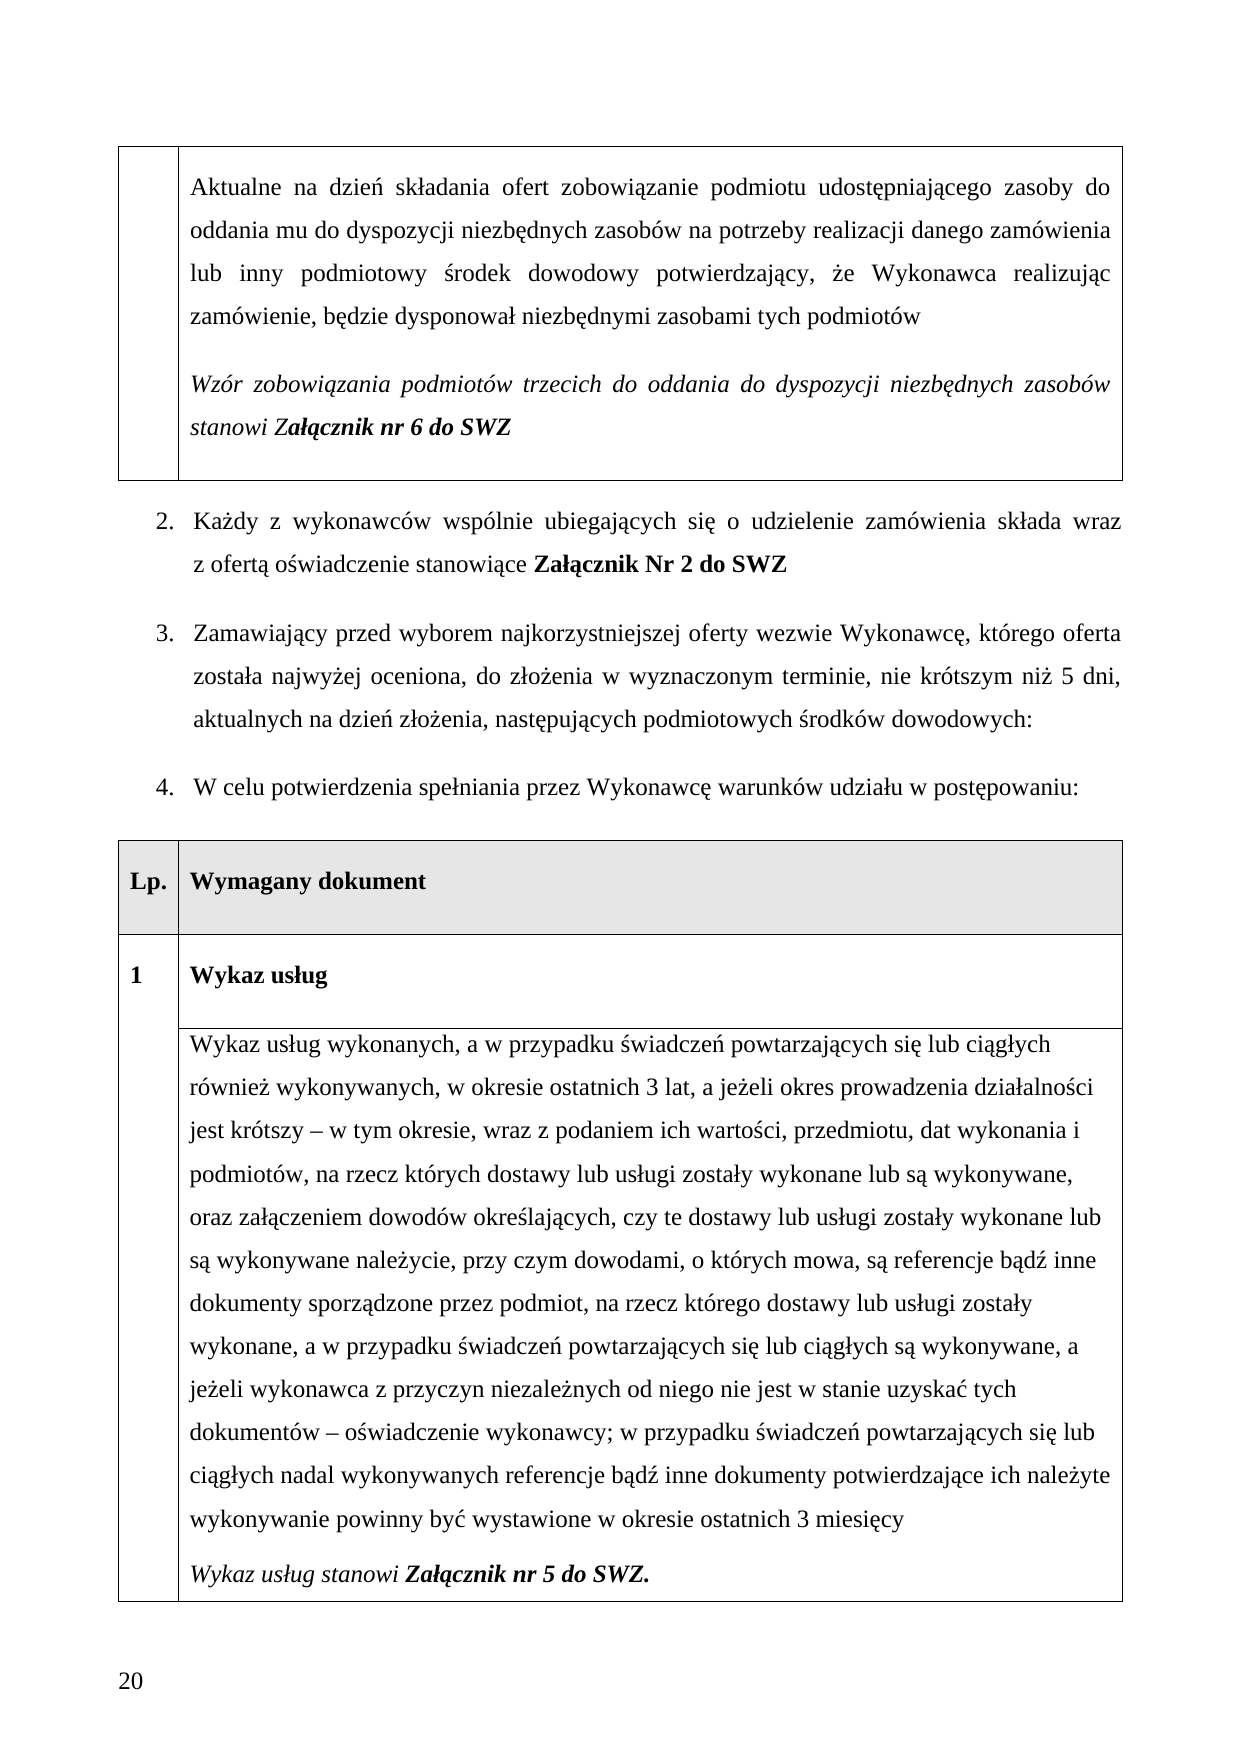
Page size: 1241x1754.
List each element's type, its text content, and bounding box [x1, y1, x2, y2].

table_cell Wykaz usług [179, 935, 1122, 1028]
table_cell Wykaz usług wykonanych, a w przypadku świadczeń powtarzających się lub ciągłych również wykonywanych, w okresie ostatnich 3 lat, a jeżeli okres prowadzenia działalności jest krótszy – w tym okresie, wraz z podaniem ich wartości, przedmiotu, dat wykonania i podmiotów, na rzecz których dostawy lub usługi zostały wykonane lub są wykonywane, oraz załączeniem dowodów określających, czy te dostawy lub usługi zostały wykonane lub są wykonywane należycie, przy czym dowodami, o których mowa, są referencje bądź inne dokumenty sporządzone przez podmiot, na rzecz którego dostawy lub usługi zostały wykonane, a w przypadku świadczeń powtarzających się lub ciągłych są wykonywane, a jeżeli wykonawca z przyczyn niezależnych od niego nie jest w stanie uzyskać tych dokumentów – oświadczenie wykonawcy; w przypadku świadczeń powtarzających się lub ciągłych nadal wykonywanych referencje bądź inne dokumenty potwierdzające ich należyte wykonywanie powinny być wystawione w okresie ostatnich 3 miesięcy Wykaz usług stanowi Załącznik nr 5 do SWZ. [179, 1029, 1122, 1601]
table_header Lp. [119, 841, 178, 934]
table_cell 2 [119, 147, 178, 480]
table_cell 1 [119, 935, 178, 1601]
list Każdy z wykonawców wspólnie ubiegających się o udzielenie zamówienia składa wraz z ofertą oświadczenie stanowiące Załącznik Nr 2 do SWZ [156, 506, 1122, 578]
list W celu potwierdzenia spełniania przez Wykonawcę warunków udziału w postępowaniu: [156, 772, 1122, 801]
table_header Wymagany dokument [179, 841, 1122, 934]
table_cell Aktualne na dzień składania ofert zobowiązanie podmiotu udostępniającego zasoby do oddania mu do dyspozycji niezbędnych zasobów na potrzeby realizacji danego zamówienia lub inny podmiotowy środek dowodowy potwierdzający, że Wykonawca realizując zamówienie, będzie dysponował niezbędnymi zasobami tych podmiotów Wzór zobowiązania podmiotów trzecich do oddania do dyspozycji niezbędnych zasobów stanowi Załącznik nr 6 do SWZ [179, 147, 1122, 480]
list Zamawiający przed wyborem najkorzystniejszej oferty wezwie Wykonawcę, którego oferta została najwyżej oceniona, do złożenia w wyznaczonym terminie, nie krótszym niż 5 dni, aktualnych na dzień złożenia, następujących podmiotowych środków dowodowych: [156, 618, 1122, 733]
